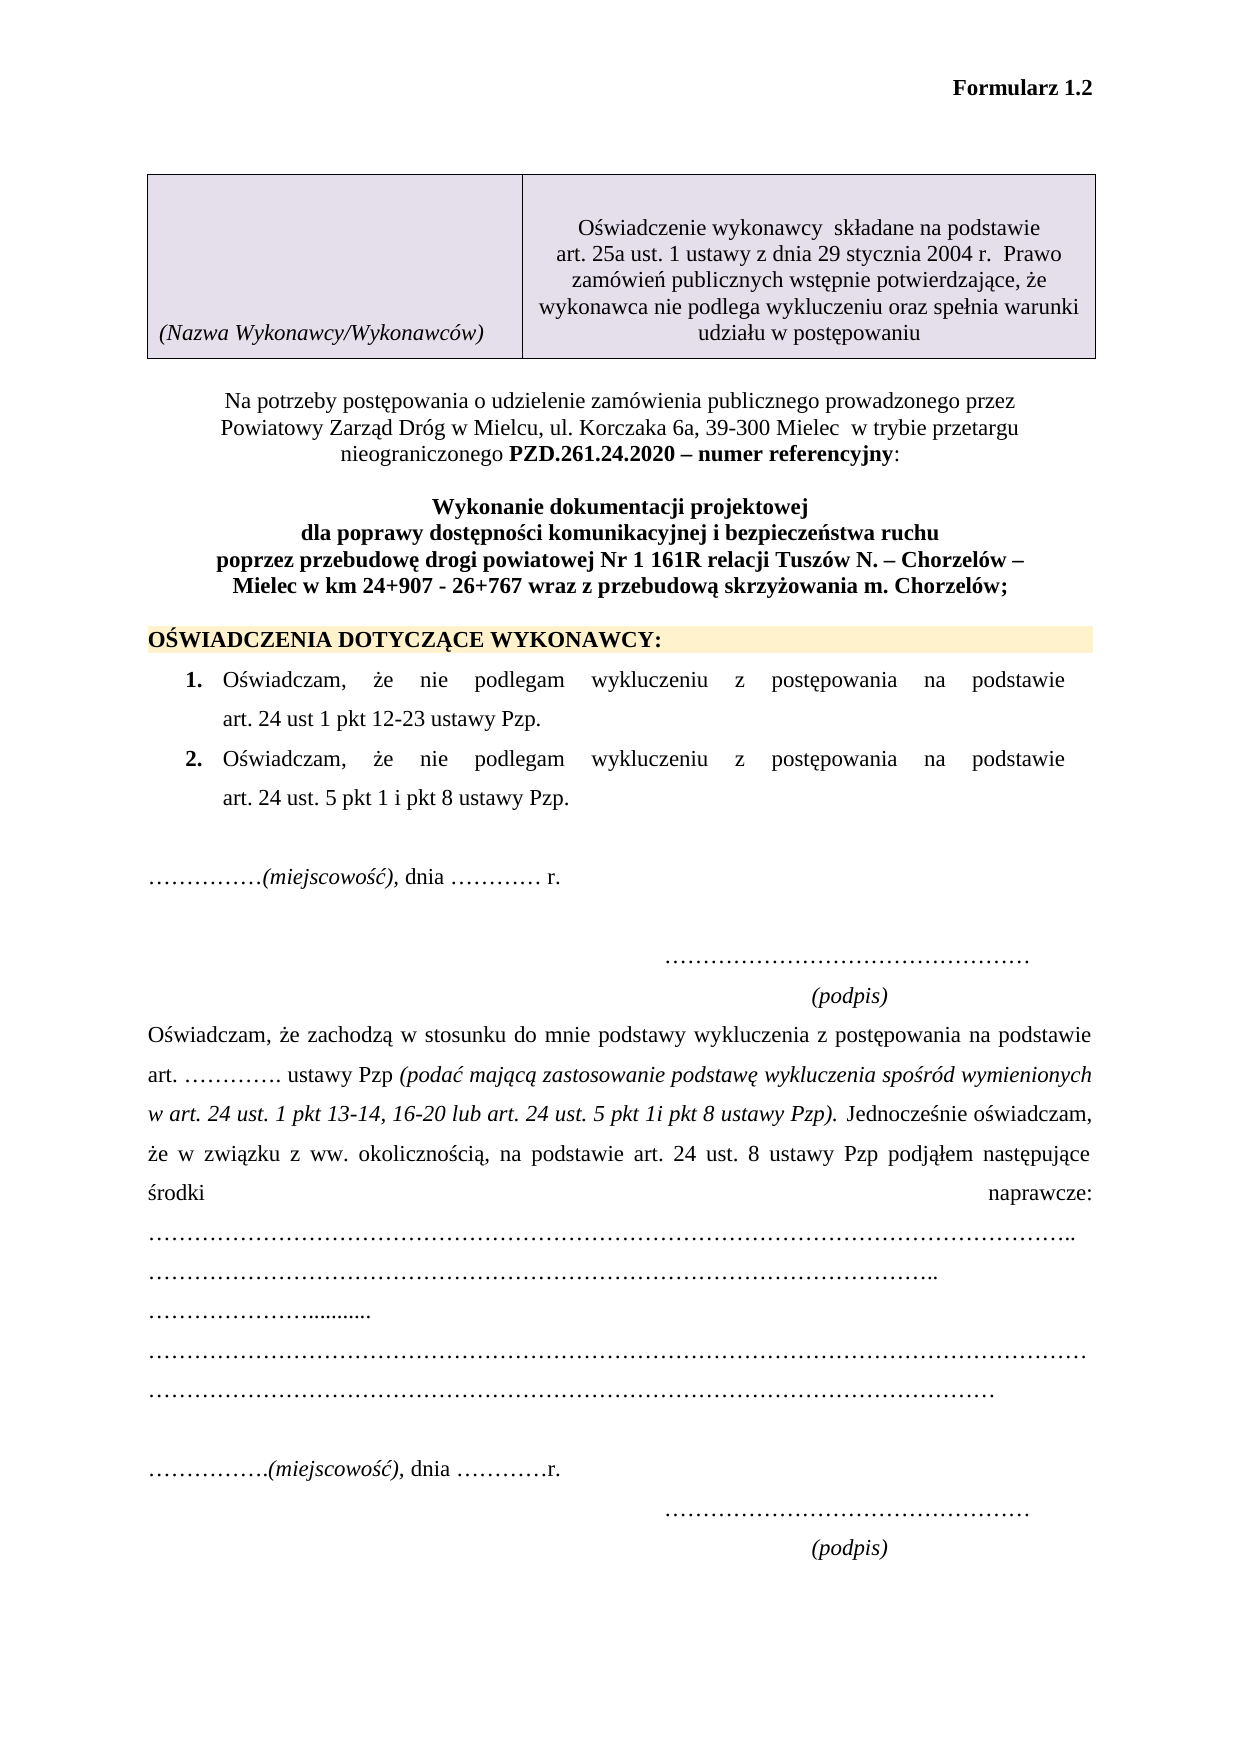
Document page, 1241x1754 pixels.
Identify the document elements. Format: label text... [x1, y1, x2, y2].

text ………………………………………… [148, 942, 1093, 969]
list Oświadczam, że nie podlegam wykluczeniu z postępowania na podstawie art. 24 ust. 5 pkt 1 i pkt 8 ustawy Pzp. [185, 745, 1093, 811]
table_header (Nazwa Wykonawcy/Wykonawców) [148, 175, 522, 358]
text ………………………………………… [148, 1495, 1093, 1521]
text Wykonanie dokumentacji projektowej [148, 467, 1093, 519]
text ……………(miejscowość), dnia ………… r. [148, 863, 1093, 890]
text Mielec w km 24+907 - 26+767 wraz z przebudową skrzyżowania m. Chorzelów; [148, 572, 1093, 598]
text (podpis) [738, 982, 1093, 1008]
text (podpis) [738, 1534, 1093, 1561]
text …………………………………………………………………………………………..…………………...........……………………………………………………………………………………………………………………………………………………………………………………………………………… [148, 1258, 1093, 1403]
table_header Oświadczenie wykonawcy składane na podstawie art. 25a ust. 1 ustawy z dnia 29 stycznia 2004 r. Prawo zamówień publicznych wstępnie potwierdzające, że wykonawca nie podlega wykluczeniu oraz spełnia warunki udziału w postępowaniu [523, 175, 1095, 358]
text dla poprawy dostępności komunikacyjnej i bezpieczeństwa ruchu [148, 519, 1093, 546]
text Na potrzeby postępowania o udzielenie zamówienia publicznego prowadzonego przez Powiatowy Zarząd Dróg w Mielcu, ul. Korczaka 6a, 39-300 Mielec w trybie przetargu nieograniczonego PZD.261.24.2020 – numer referencyjny: [148, 388, 1093, 467]
text …………….(miejscowość), dnia …………r. [148, 1456, 1093, 1482]
text Oświadczam, że zachodzą w stosunku do mnie podstawy wykluczenia z postępowania na podstawie art. …………. ustawy Pzp (podać mającą zastosowanie podstawę wykluczenia spośród wymienionych w art. 24 ust. 1 pkt 13-14, 16-20 lub art. 24 ust. 5 pkt 1i pkt 8 ustawy Pzp). Jednocześnie oświadczam, że w związku z ww. okolicznością, na podstawie art. 24 ust. 8 ustawy Pzp podjąłem następujące środki naprawcze: ………………………………………………………………………………………………………….. [148, 1021, 1093, 1245]
text OŚWIADCZENIA DOTYCZĄCE WYKONAWCY: [148, 626, 1093, 653]
text poprzez przebudowę drogi powiatowej Nr 1 161R relacji Tuszów N. – Chorzelów – [148, 546, 1093, 572]
list Oświadczam, że nie podlegam wykluczeniu z postępowania na podstawie art. 24 ust 1 pkt 12-23 ustawy Pzp. [185, 666, 1093, 732]
